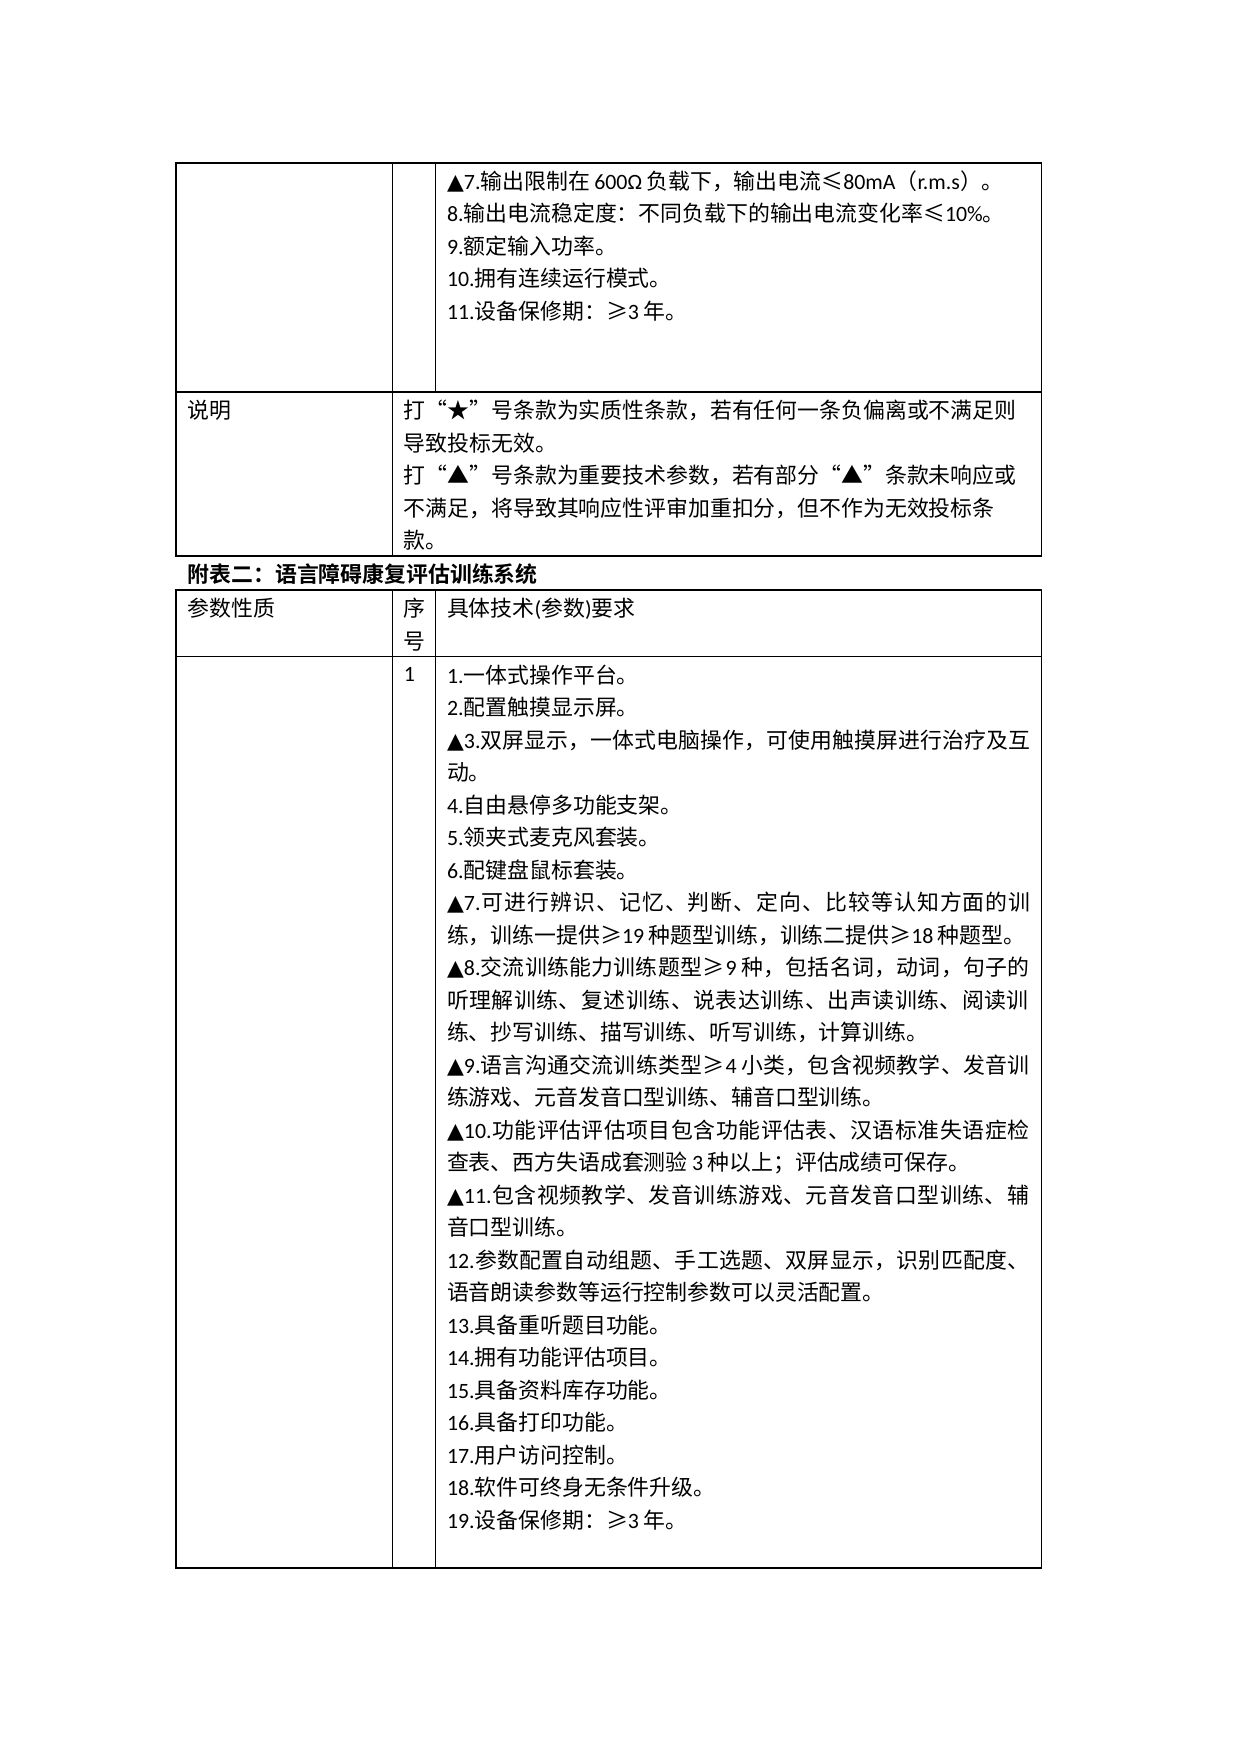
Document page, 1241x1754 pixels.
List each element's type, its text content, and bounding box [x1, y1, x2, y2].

table_header 参数性质 [177, 591, 392, 656]
text 附表二：语言障碍康复评估训练系统 [187, 557, 1053, 589]
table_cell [436, 164, 1041, 391]
table_cell 1 [393, 164, 435, 391]
table_cell [177, 657, 392, 1567]
table_header 具体技术(参数)要求 [436, 591, 1041, 656]
table_cell 1 [393, 657, 435, 1567]
table_cell [177, 164, 392, 391]
table_cell 说明 [177, 393, 392, 555]
table_cell 打“★”号条款为实质性条款，若有任何一条负偏离或不满足则导致投标无效。 打“▲”号条款为重要技术参数，若有部分“▲”条款未响应或不满足，将导致其响应性评审加重扣分，但不作为无效投标条款。 [393, 393, 1041, 555]
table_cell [436, 657, 1041, 1567]
table_header 序号 [393, 591, 435, 656]
